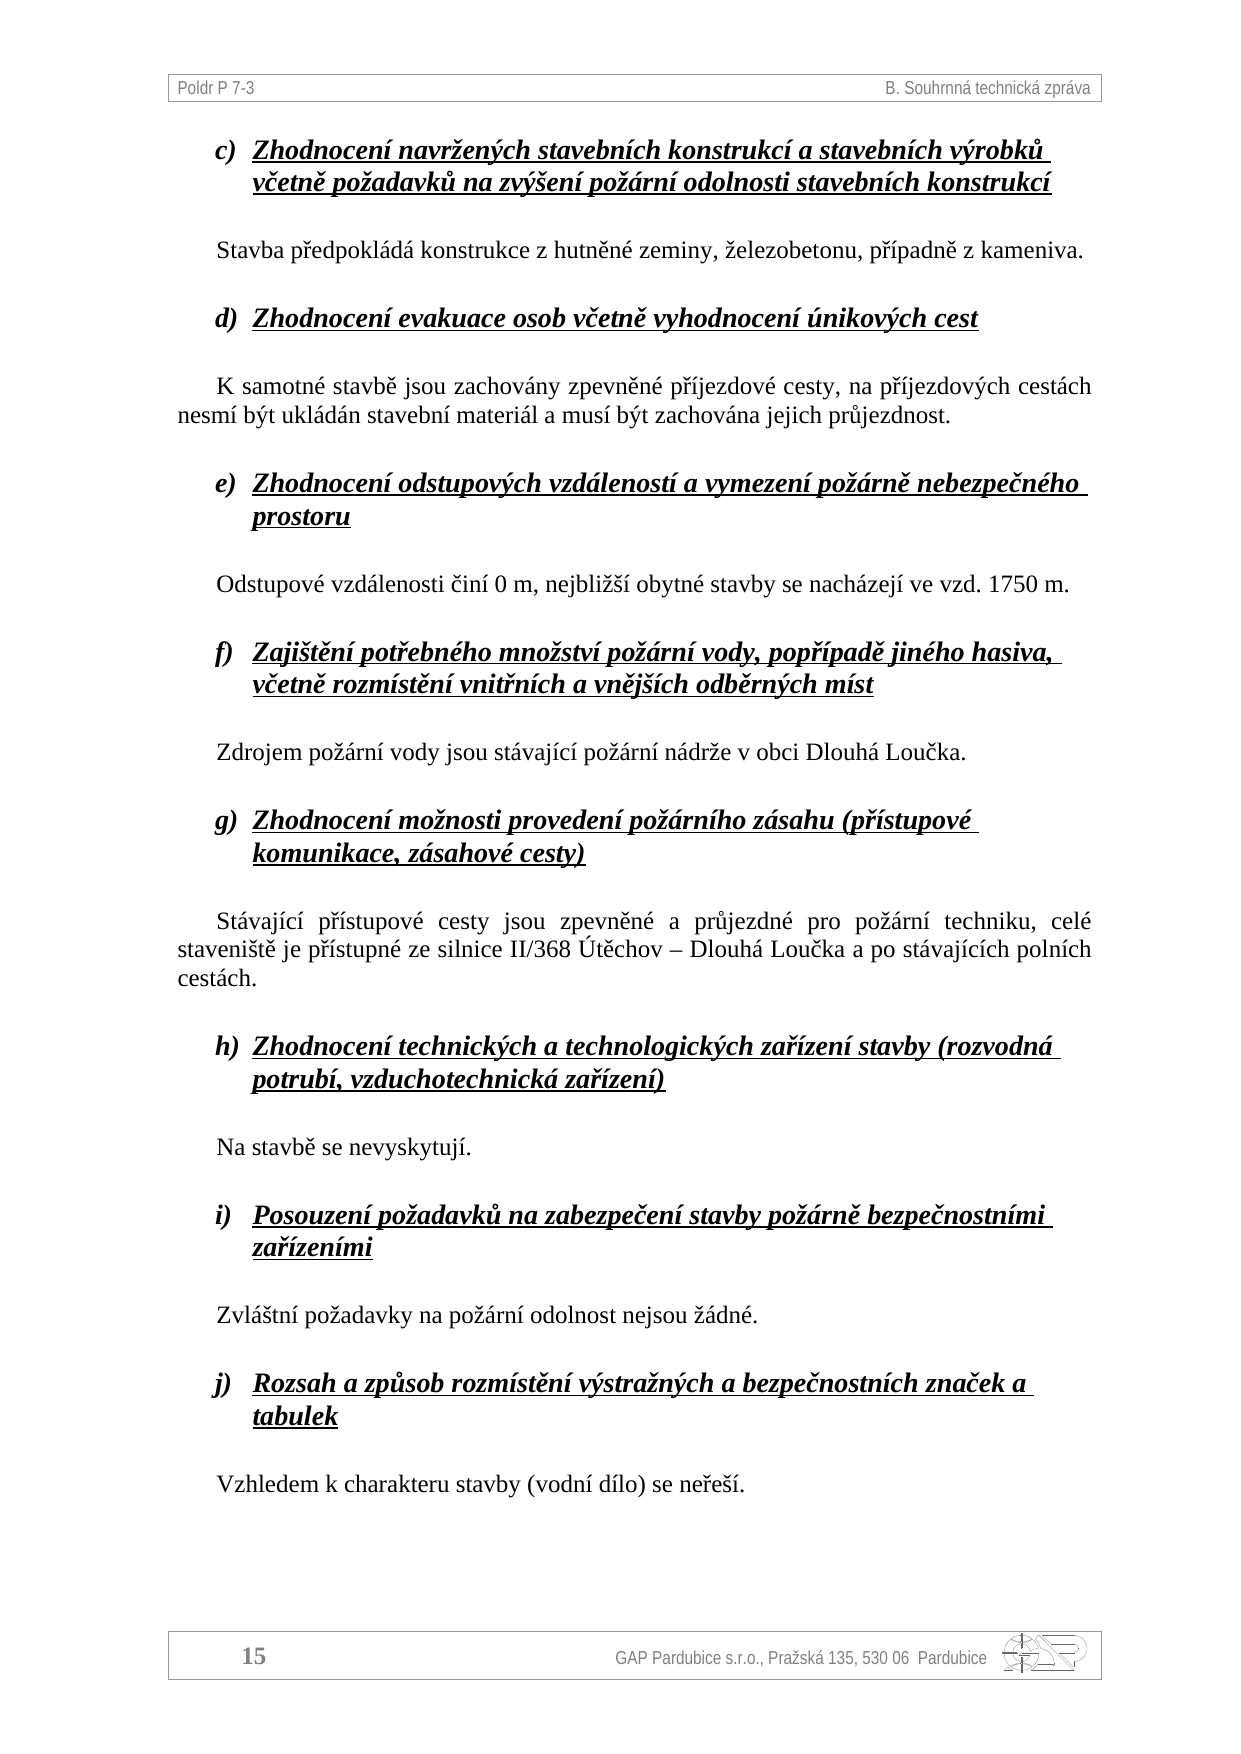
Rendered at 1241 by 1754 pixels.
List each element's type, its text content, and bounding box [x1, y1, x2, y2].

text Stávající přístupové cesty jsou zpevněné a průjezdné pro požární techniku, celé staveniště je přístupné ze silnice II/368 Útěchov – Dlouhá Loučka a po stávajících polních cestách. [177, 906, 1092, 992]
list Zhodnocení technických a technologických zařízení stavby (rozvodná potrubí, vzduchotechnická zařízení) [215, 1029, 1092, 1094]
text K samotné stavbě jsou zachovány zpevněné příjezdové cesty, na příjezdových cestách nesmí být ukládán stavební materiál a musí být zachována jejich průjezdnost. [177, 371, 1092, 429]
list Zhodnocení odstupových vzdáleností a vymezení požárně nebezpečného prostoru [215, 466, 1092, 531]
list Posouzení požadavků na zabezpečení stavby požárně bezpečnostními zařízeními [215, 1198, 1092, 1263]
list Zhodnocení možnosti provedení požárního zásahu (přístupové komunikace, zásahové cesty) [215, 803, 1092, 868]
list Zhodnocení navržených stavebních konstrukcí a stavebních výrobků včetně požadavků na zvýšení požární odolnosti stavebních konstrukcí [215, 133, 1092, 198]
text Stavba předpokládá konstrukce z hutněné zeminy, železobetonu, případně z kameniva. [177, 235, 1092, 264]
list Rozsah a způsob rozmístění výstražných a bezpečnostních značek a tabulek [215, 1367, 1092, 1431]
list Zhodnocení evakuace osob včetně vyhodnocení únikových cest [215, 301, 1092, 334]
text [177, 1469, 1092, 1498]
list Zajištění potřebného množství požární vody, popřípadě jiného hasiva, včetně rozmístění vnitřních a vnějších odběrných míst [215, 635, 1092, 700]
text Na stavbě se nevyskytují. [177, 1132, 1092, 1161]
text Odstupové vzdálenosti činí 0 m, nejbližší obytné stavby se nacházejí ve vzd. 1750 m. [177, 569, 1092, 597]
text Zvláštní požadavky na požární odolnost nejsou žádné. [177, 1300, 1092, 1329]
text Zdrojem požární vody jsou stávající požární nádrže v obci Dlouhá Loučka. [177, 737, 1092, 766]
